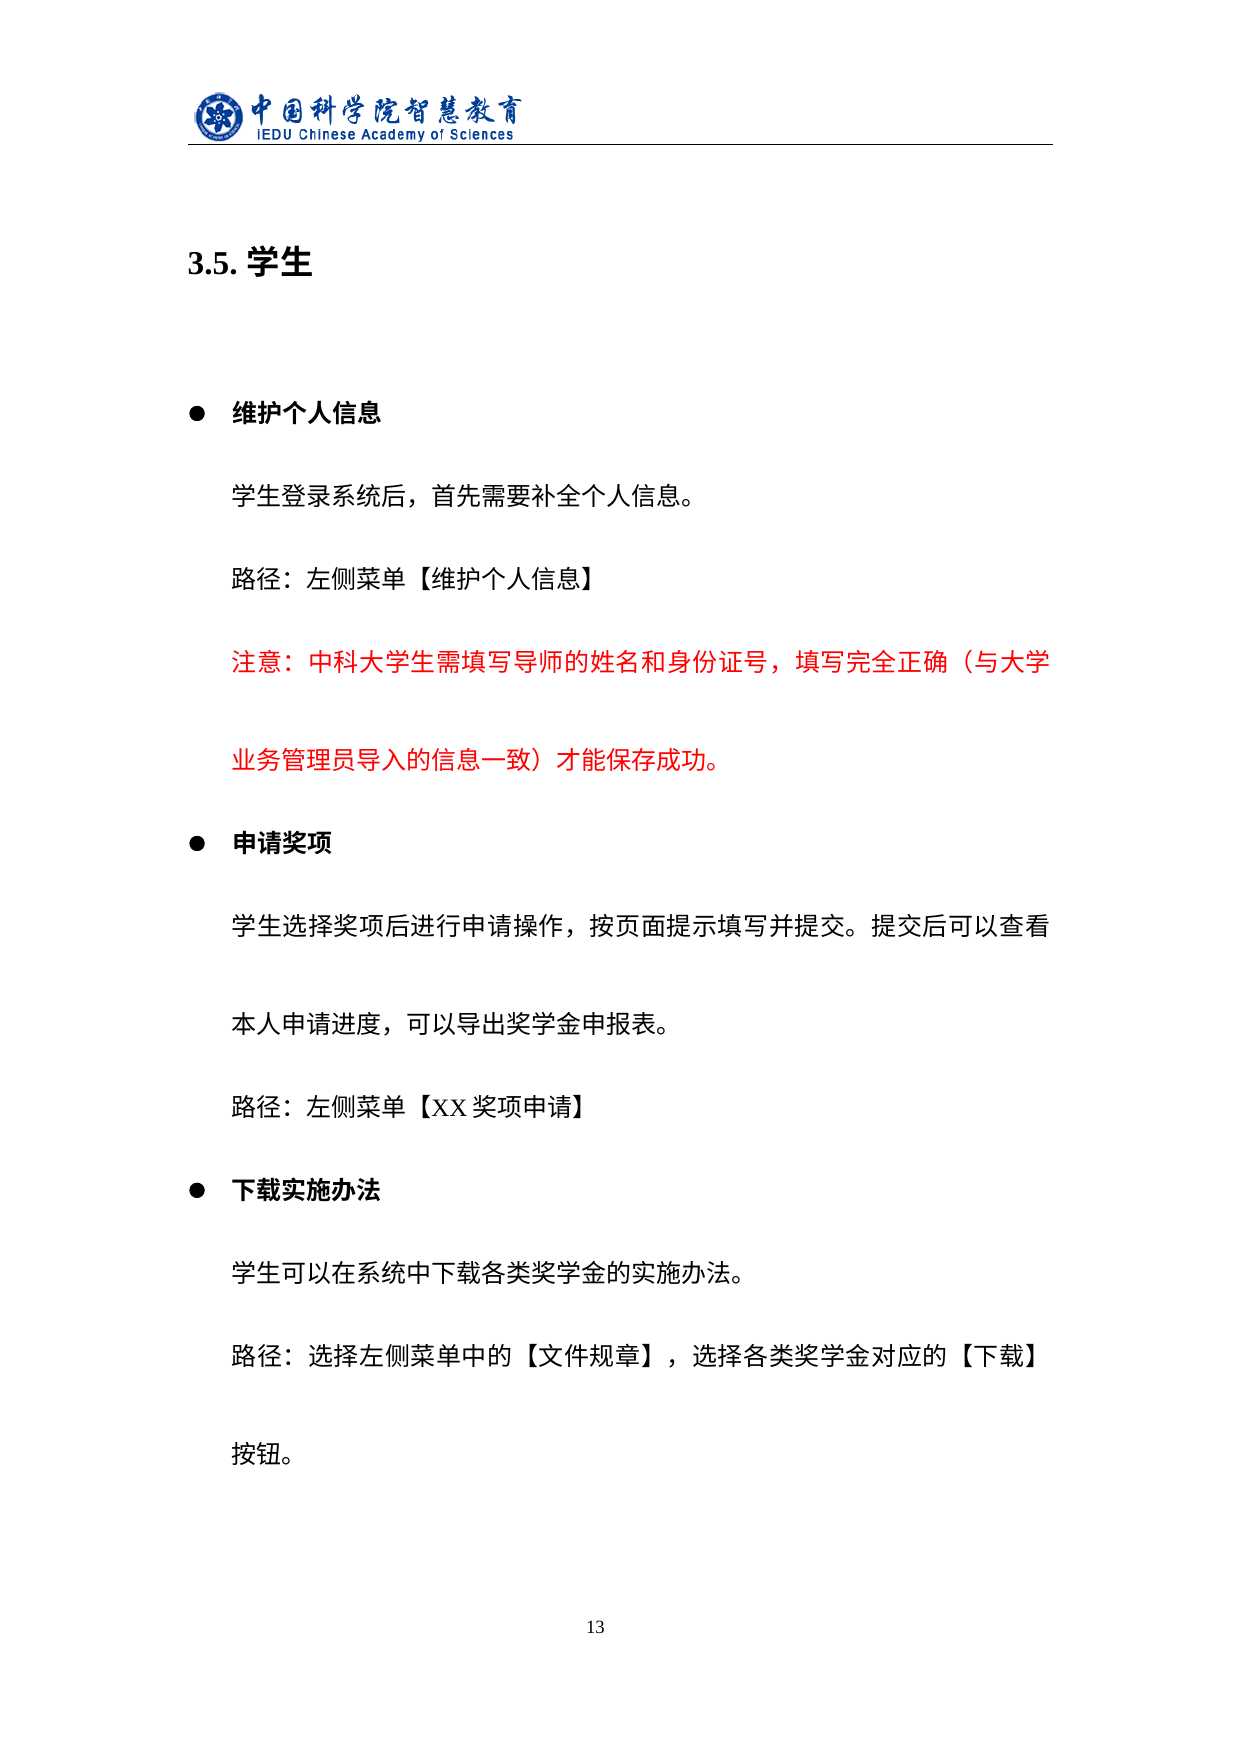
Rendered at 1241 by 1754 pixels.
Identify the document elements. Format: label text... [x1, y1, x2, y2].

list 路径：左侧菜单【XX奖项申请】 [231, 1073, 1053, 1138]
picture [187, 88, 527, 142]
list 路径：左侧菜单【维护个人信息】 [231, 545, 1053, 610]
list 学生选择奖项后进行申请操作，按页面提示填写并提交。提交后可以查看本人申请进度，可以导出奖学金申报表。 [231, 892, 1053, 1055]
list 申请奖项 [187, 809, 1053, 874]
subtitle 学生 [187, 227, 1053, 292]
list 注意：中科大学生需填写导师的姓名和身份证号，填写完全正确（与大学业务管理员导入的信息一致）才能保存成功。 [231, 628, 1053, 791]
list 维护个人信息 [187, 379, 1053, 444]
list 学生登录系统后，首先需要补全个人信息。 [231, 462, 1053, 527]
list 下载实施办法 [187, 1156, 1053, 1221]
list 学生可以在系统中下载各类奖学金的实施办法。 [231, 1239, 1053, 1304]
list 路径：选择左侧菜单中的【文件规章】，选择各类奖学金对应的【下载】按钮。 [231, 1322, 1053, 1485]
